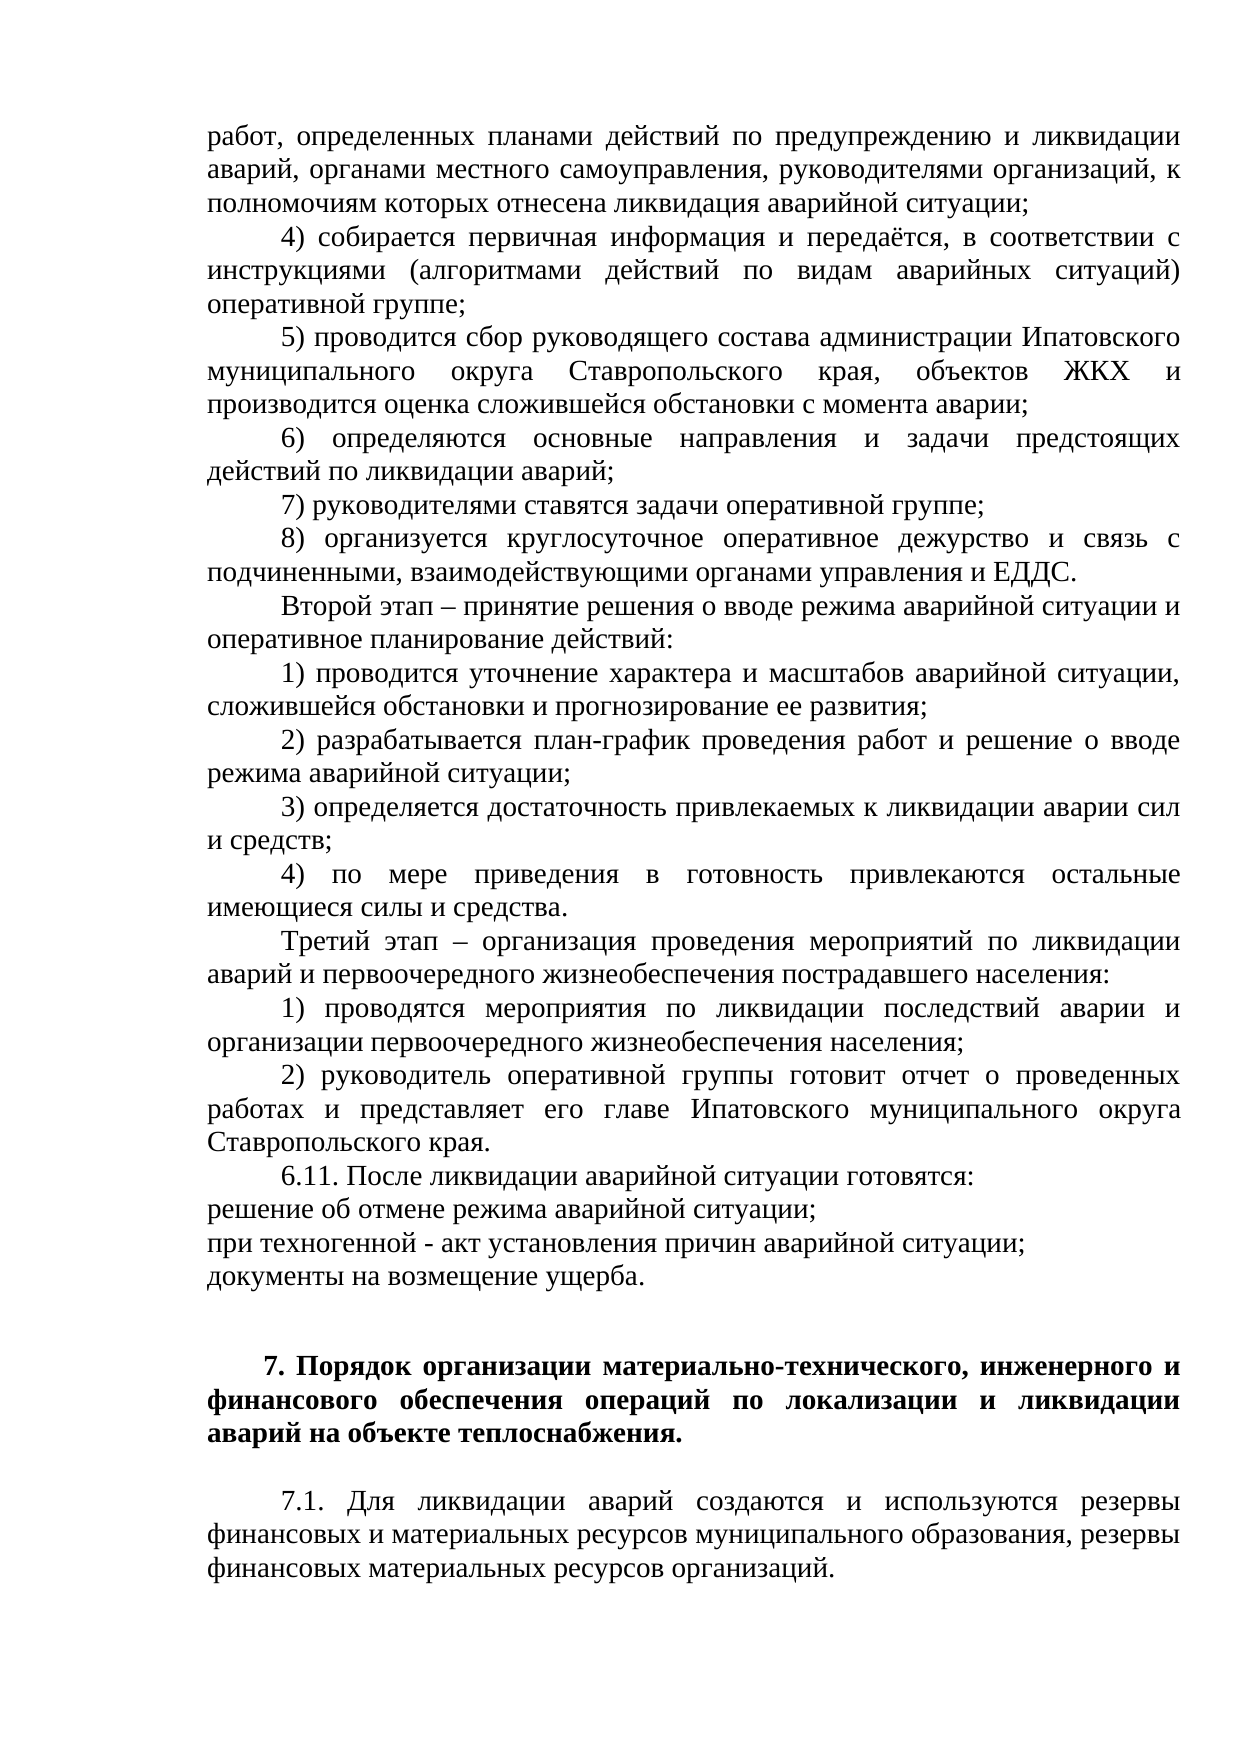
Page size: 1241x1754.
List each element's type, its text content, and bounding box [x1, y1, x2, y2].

text 6) определяются основные направления и задачи предстоящих действий по ликвидации аварий; [207, 420, 1181, 487]
text Третий этап – организация проведения мероприятий по ликвидации аварий и первоочередного жизнеобеспечения пострадавшего населения: [207, 923, 1181, 990]
text 7) руководителями ставятся задачи оперативной группе; [207, 487, 1181, 521]
text 4) собирается первичная информация и передаётся, в соответствии с инструкциями (алгоритмами действий по видам аварийных ситуаций) оперативной группе; [207, 219, 1181, 319]
text 8) организуется круглосуточное оперативное дежурство и связь с подчиненными, взаимодействующими органами управления и ЕДДС. [207, 521, 1181, 588]
text 5) проводится сбор руководящего состава администрации Ипатовского муниципального округа Ставропольского края, объектов ЖКХ и производится оценка сложившейся обстановки с момента аварии; [207, 319, 1181, 420]
text при техногенной - акт установления причин аварийной ситуации; [207, 1225, 1181, 1258]
text 6.11. После ликвидации аварийной ситуации готовятся: [207, 1158, 1181, 1191]
text 1) проводятся мероприятия по ликвидации последствий аварии и организации первоочередного жизнеобеспечения населения; [207, 990, 1181, 1057]
text документы на возмещение ущерба. [207, 1258, 1181, 1292]
text решение об отмене режима аварийной ситуации; [207, 1191, 1181, 1225]
text 2) разрабатывается план-график проведения работ и решение о вводе режима аварийной ситуации; [207, 722, 1181, 789]
text 4) по мере приведения в готовность привлекаются остальные имеющиеся силы и средства. [207, 856, 1181, 923]
text 7.1. Для ликвидации аварий создаются и используются резервы финансовых и материальных ресурсов муниципального образования, резервы финансовых материальных ресурсов организаций. [207, 1483, 1181, 1583]
text 3) определяется достаточность привлекаемых к ликвидации аварии сил и средств; [207, 789, 1181, 856]
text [207, 118, 1181, 219]
text 7. Порядок организации материально-технического, инженерного и финансового обеспечения операций по локализации и ликвидации аварий на объекте теплоснабжения. [207, 1348, 1181, 1449]
text 1) проводится уточнение характера и масштабов аварийной ситуации, сложившейся обстановки и прогнозирование ее развития; [207, 655, 1181, 722]
text Второй этап – принятие решения о вводе режима аварийной ситуации и оперативное планирование действий: [207, 588, 1181, 655]
text 2) руководитель оперативной группы готовит отчет о проведенных работах и представляет его главе Ипатовского муниципального округа Ставропольского края. [207, 1057, 1181, 1158]
